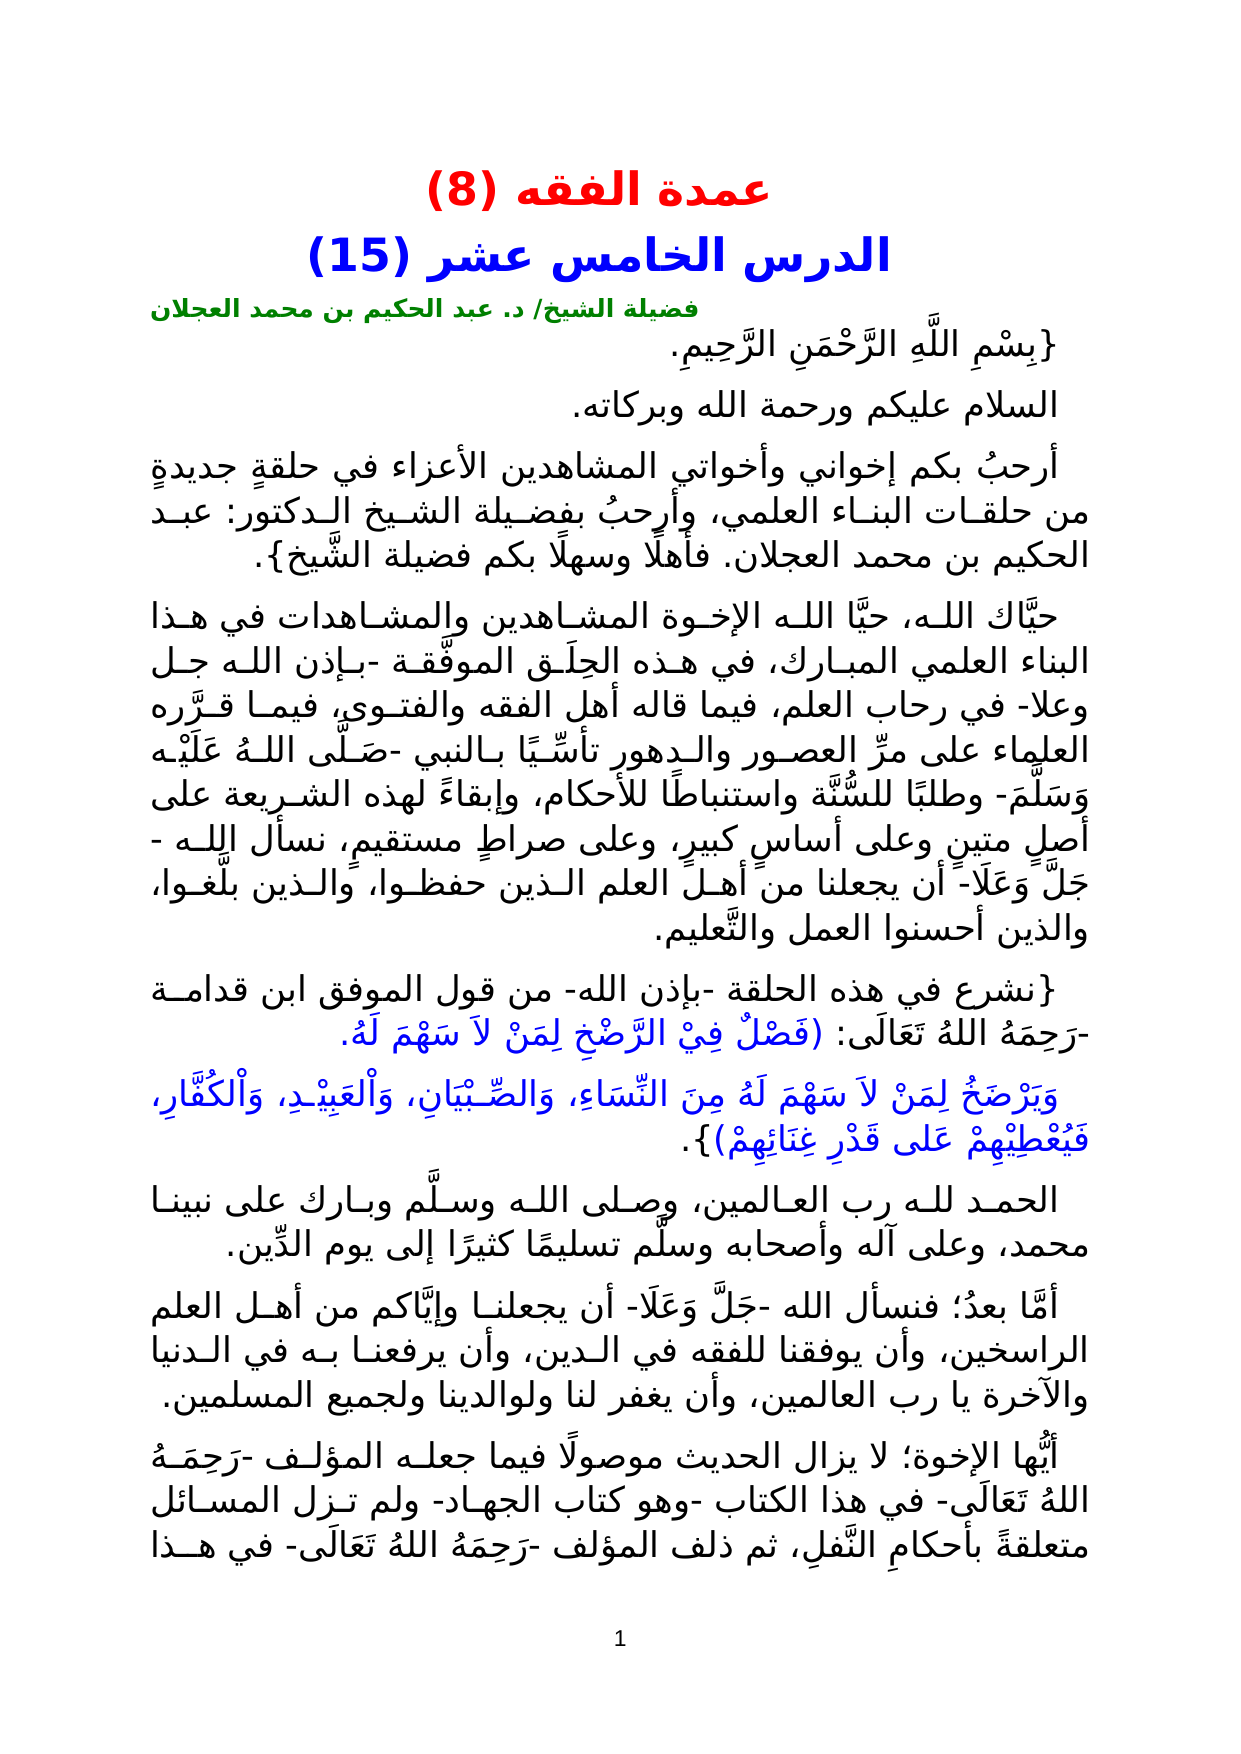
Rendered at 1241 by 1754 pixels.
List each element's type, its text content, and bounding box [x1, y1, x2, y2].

text أرحبُ بكم إخواني وأخواتي المشاهدين الأعزاء في حلقةٍ جديدةٍ من حلقات البناء العلمي، وأرحبُ بفضيلة الشيخ الدكتور: عبد الحكيم بن محمد العجلان. فأهلًا وسهلًا بكم فضيلة الشَّيخ}. [150, 446, 1090, 576]
text {نشرع في هذه الحلقة -بإذن الله- من قول الموفق ابن قدامة -رَحِمَهُ اللهُ تَعَالَى: (فَصْلٌ فِيْ الرَّضْخِ لِمَنْ لاَ سَهْمَ لَهُ. [150, 968, 1090, 1054]
text أمَّا بعدُ؛ فنسأل الله -جَلَّ وَعَلَا- أن يجعلنا وإيَّاكم من أهل العلم الراسخين، وأن يوفقنا للفقه في الدين، وأن يرفعنا به في الدنيا والآخرة يا رب العالمين، وأن يغفر لنا ولوالدينا ولجميع المسلمين. [150, 1285, 1090, 1415]
text {بِسْمِ اللَّهِ الرَّحْمَنِ الرَّحِيمِ. [150, 323, 1090, 364]
text عمدة الفقه (8) [150, 162, 1090, 216]
text حيَّاك الله، حيَّا الله الإخوة المشاهدين والمشاهدات في هذا البناء العلمي المبارك، في هذه الحِلَق الموفَّقة -بإذن الله جل وعلا- في رحاب العلم، فيما قاله أهل الفقه والفتوى، فيما قرَّره العلماء على مرِّ العصور والدهور تأسِّيًا بالنبي -صَلَّى اللهُ عَلَيْه وَسَلَّمَ- وطلبًا للسُّنَّة واستنباطًا للأحكام، وإبقاءً لهذه الشريعة على أصلٍ متينٍ وعلى أساسٍ كبيرٍ، وعلى صراطٍ مستقيمٍ، نسأل الله -جَلَّ وَعَلَا- أن يجعلنا من أهل العلم الذين حفظوا، والذين بلَّغوا، والذين أحسنوا العمل والتَّعليم. [150, 596, 1090, 948]
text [150, 1435, 1090, 1565]
text الدرس الخامس عشر (15) [150, 228, 1090, 282]
text فضيلة الشيخ/ د. عبد الحكيم بن محمد العجلان [150, 294, 1090, 323]
text وَيَرْضَخُ لِمَنْ لاَ سَهْمَ لَهُ مِنَ النِّسَاءِ، وَالصِّبْيَانِ، وَاْلعَبِيْدِ، وَاْلكُفَّارِ، فَيُعْطِيْهِمْ عَلى قَدْرِ غِنَائِهِمْ)}. [150, 1074, 1090, 1159]
text الحمد لله رب العالمين، وصلى الله وسلَّم وبارك على نبينا محمد، وعلى آله وأصحابه وسلَّم تسليمًا كثيرًا إلى يوم الدِّين. [150, 1179, 1090, 1265]
text السلام عليكم ورحمة الله وبركاته. [150, 384, 1090, 426]
